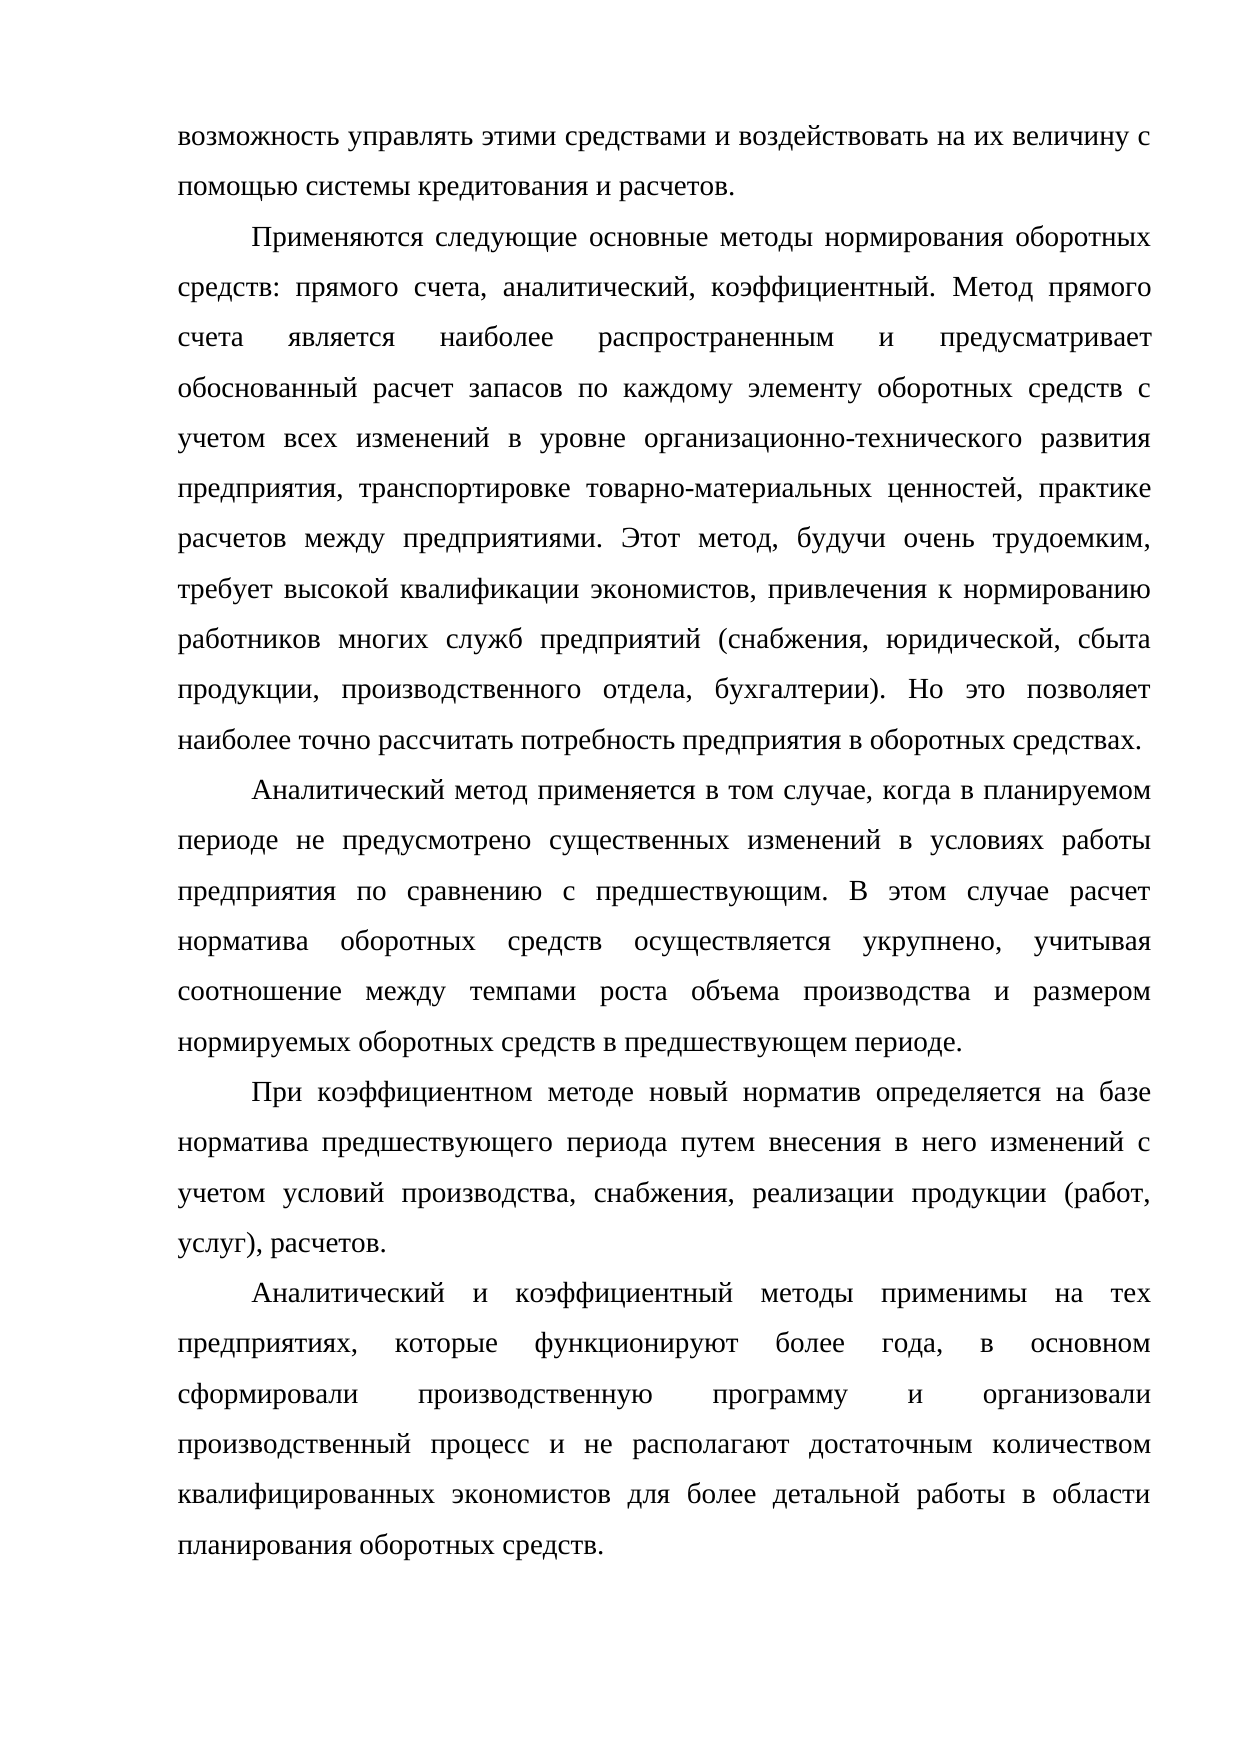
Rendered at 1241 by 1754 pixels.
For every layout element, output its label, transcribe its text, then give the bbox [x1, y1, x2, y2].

text Аналитический и коэффициентный методы применимы на тех предприятиях, которые функционируют более года, в основном сформировали производственную программу и организовали производственный процесс и не располагают достаточным количеством квалифицированных экономистов для более детальной работы в области планирования оборотных средств. [177, 1275, 1152, 1560]
text Аналитический метод применяется в том случае, когда в планируемом периоде не предусмотрено существенных изменений в условиях работы предприятия по сравнению с предшествующим. В этом случае расчет норматива оборотных средств осуществляется укрупнено, учитывая соотношение между темпами роста объема производства и размером нормируемых оборотных средств в предшествующем периоде. [177, 772, 1152, 1057]
text При коэффициентном методе новый норматив определяется на базе норматива предшествующего периода путем внесения в него изменений с учетом условий производства, снабжения, реализации продукции (работ, услуг), расчетов. [177, 1074, 1152, 1258]
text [177, 118, 1152, 202]
text Применяются следующие основные методы нормирования оборотных средств: прямого счета, аналитический, коэффициентный. Метод прямого счета является наиболее распространенным и предусматривает обоснованный расчет запасов по каждому элементу оборотных средств с учетом всех изменений в уровне организационно-технического развития предприятия, транспортировке товарно-материальных ценностей, практике расчетов между предприятиями. Этот метод, будучи очень трудоемким, требует высокой квалификации экономистов, привлечения к нормированию работников многих служб предприятий (снабжения, юридической, сбыта продукции, производственного отдела, бухгалтерии). Но это позволяет наиболее точно рассчитать потребность предприятия в оборотных средствах. [177, 219, 1152, 755]
